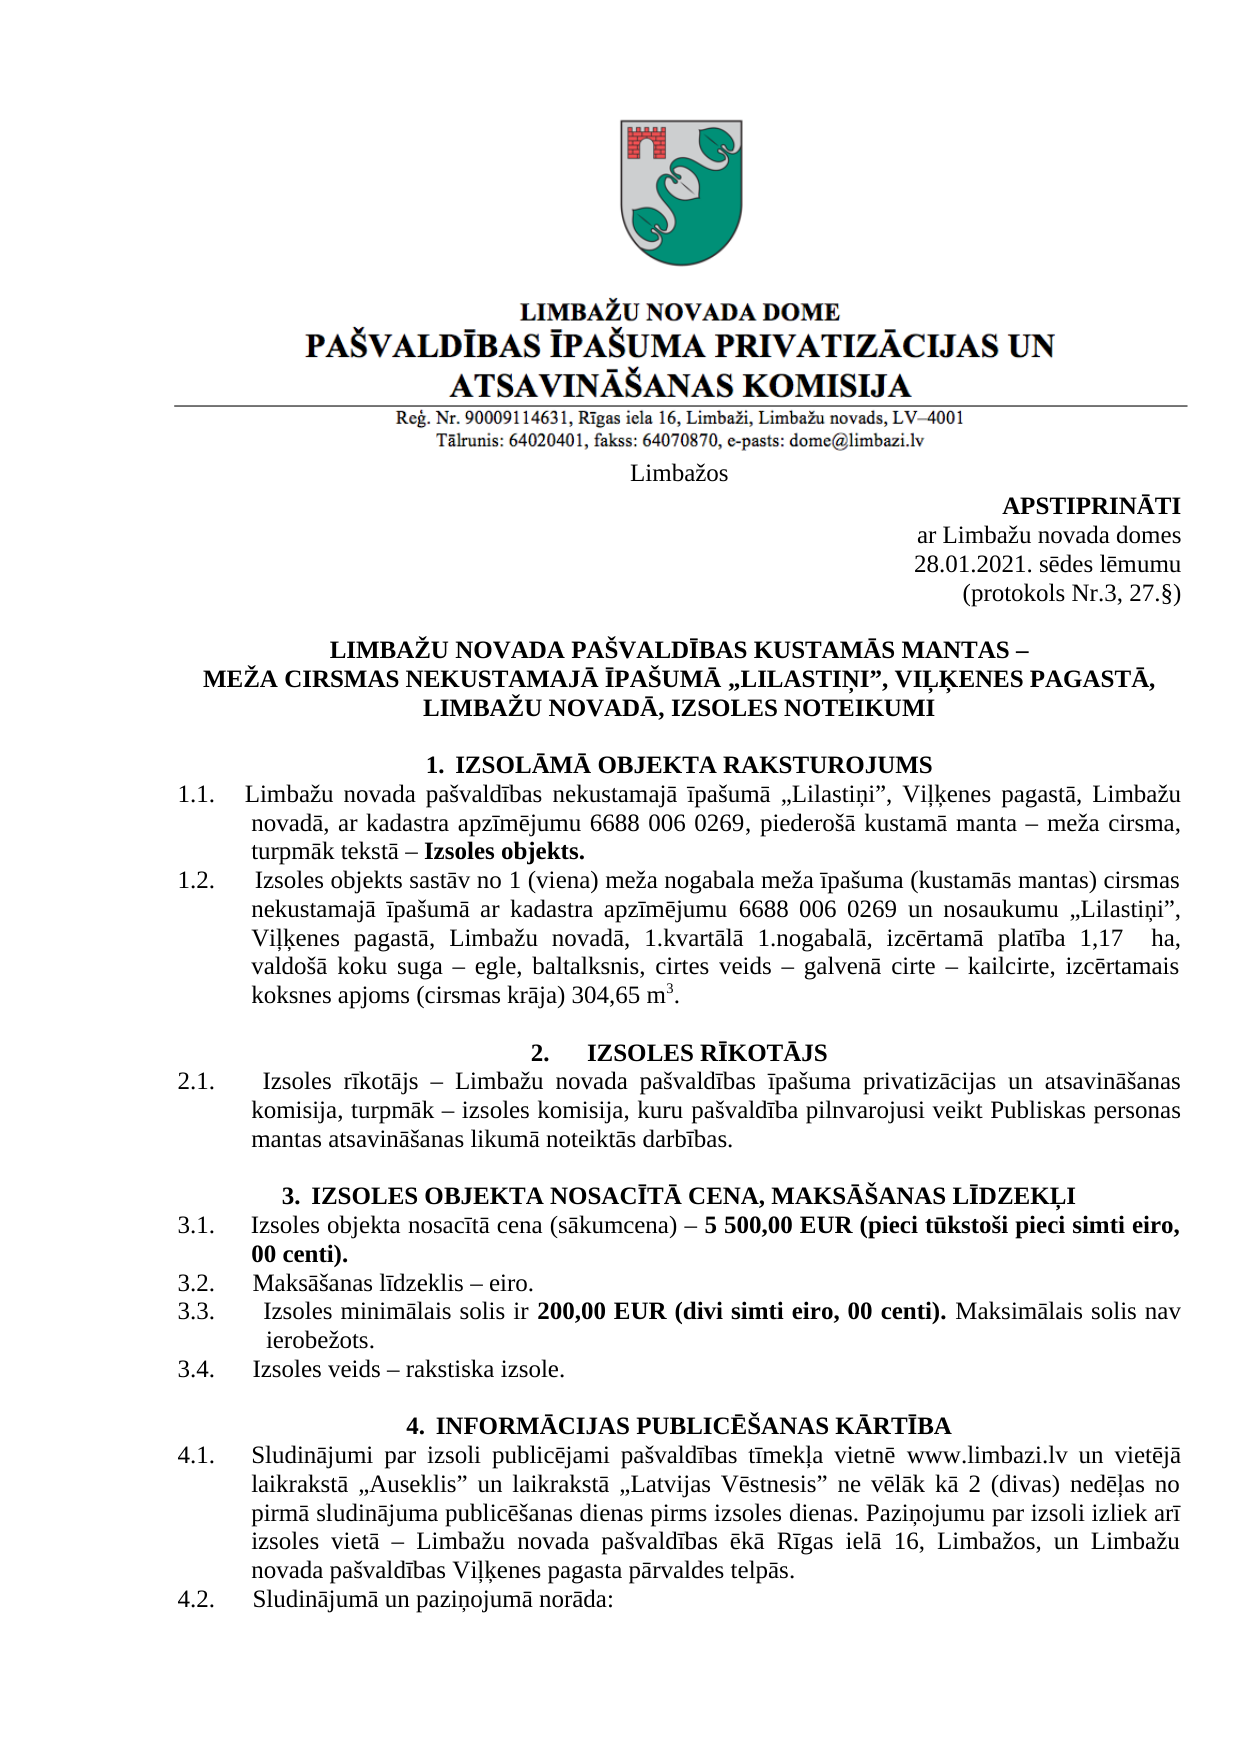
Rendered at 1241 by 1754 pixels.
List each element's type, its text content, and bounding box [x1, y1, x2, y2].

list IZSOLĀMĀ OBJEKTA RAKSTUROJUMS [177, 750, 1181, 779]
text ar Limbažu novada domes [477, 520, 1181, 549]
list Sludinājumi par izsoli publicējami pašvaldības tīmekļa vietnē www.limbazi.lv un vietējā laikrakstā „Auseklis” un laikrakstā „Latvijas Vēstnesis” ne vēlāk kā 2 (divas) nedēļas no pirmā sludinājuma publicēšanas dienas pirms izsoles dienas. Paziņojumu par izsoli izliek arī izsoles vietā – Limbažu novada pašvaldības ēkā Rīgas ielā 16, Limbažos, un Limbažu novada pašvaldības Viļķenes pagasta pārvaldes telpās. [177, 1440, 1181, 1584]
text APSTIPRINĀTI [852, 491, 1181, 520]
text 3.4. Izsoles veids – rakstiska izsole. [177, 1354, 1181, 1383]
text 3.3. Izsoles minimālais solis ir 200,00 EUR (divi simti eiro, 00 centi). Maksimālais solis nav ierobežots. [177, 1296, 1181, 1354]
text 3.2. Maksāšanas līdzeklis – eiro. [177, 1268, 1181, 1296]
picture [0, 0, 1241, 455]
list IZSOLES RĪKOTĀJS [177, 1038, 1181, 1066]
text 28.01.2021. sēdes lēmumu [177, 549, 1181, 578]
list IZSOLES OBJEKTA NOSACĪTĀ CENA, MAKSĀŠANAS LĪDZEKĻI [177, 1181, 1181, 1210]
text 3.1. Izsoles objekta nosacītā cena (sākumcena) – 5 500,00 EUR (pieci tūkstoši pieci simti eiro, 00 centi). [177, 1210, 1181, 1268]
text Limbažos [177, 118, 1181, 487]
text 1.1. Limbažu novada pašvaldības nekustamajā īpašumā „Lilastiņi”, Viļķenes pagastā, Limbažu novadā, ar kadastra apzīmējumu 6688 006 0269, piederošā kustamā manta – meža cirsma, turpmāk tekstā – Izsoles objekts. [177, 779, 1181, 865]
text MEŽA CIRSMas NEKUSTAMAJĀ ĪPAŠUMĀ „Lilastiņi”, Viļķenes pagastā, Limbažu novadā, IZSOLES NOTEIKUMI [177, 664, 1181, 721]
text (protokols Nr.3, 27.§) [177, 578, 1181, 606]
text LIMBAŽU NOVADA pašvaldības KUSTAMĀS MANTAS – [177, 635, 1181, 664]
text 2.1. Izsoles rīkotājs – Limbažu novada pašvaldības īpašuma privatizācijas un atsavināšanas komisija, turpmāk – izsoles komisija, kuru pašvaldība pilnvarojusi veikt Publiskas personas mantas atsavināšanas likumā noteiktās darbības. [177, 1066, 1181, 1153]
text 1.2. Izsoles objekts sastāv no 1 (viena) meža nogabala meža īpašuma (kustamās mantas) cirsmas nekustamajā īpašumā ar kadastra apzīmējumu 6688 006 0269 un nosaukumu „Lilastiņi”, Viļķenes pagastā, Limbažu novadā, 1.kvartālā 1.nogabalā, izcērtamā platība 1,17 ha, valdošā koku suga – egle, baltalksnis, cirtes veids – galvenā cirte – kailcirte, izcērtamais koksnes apjoms (cirsmas krāja) 304,65 m3. [177, 865, 1181, 1009]
list INFORMĀCIJAS PUBLICĒŠANAS KĀRTĪBA [177, 1411, 1181, 1440]
list Sludinājumā un paziņojumā norāda: [177, 1584, 1181, 1613]
